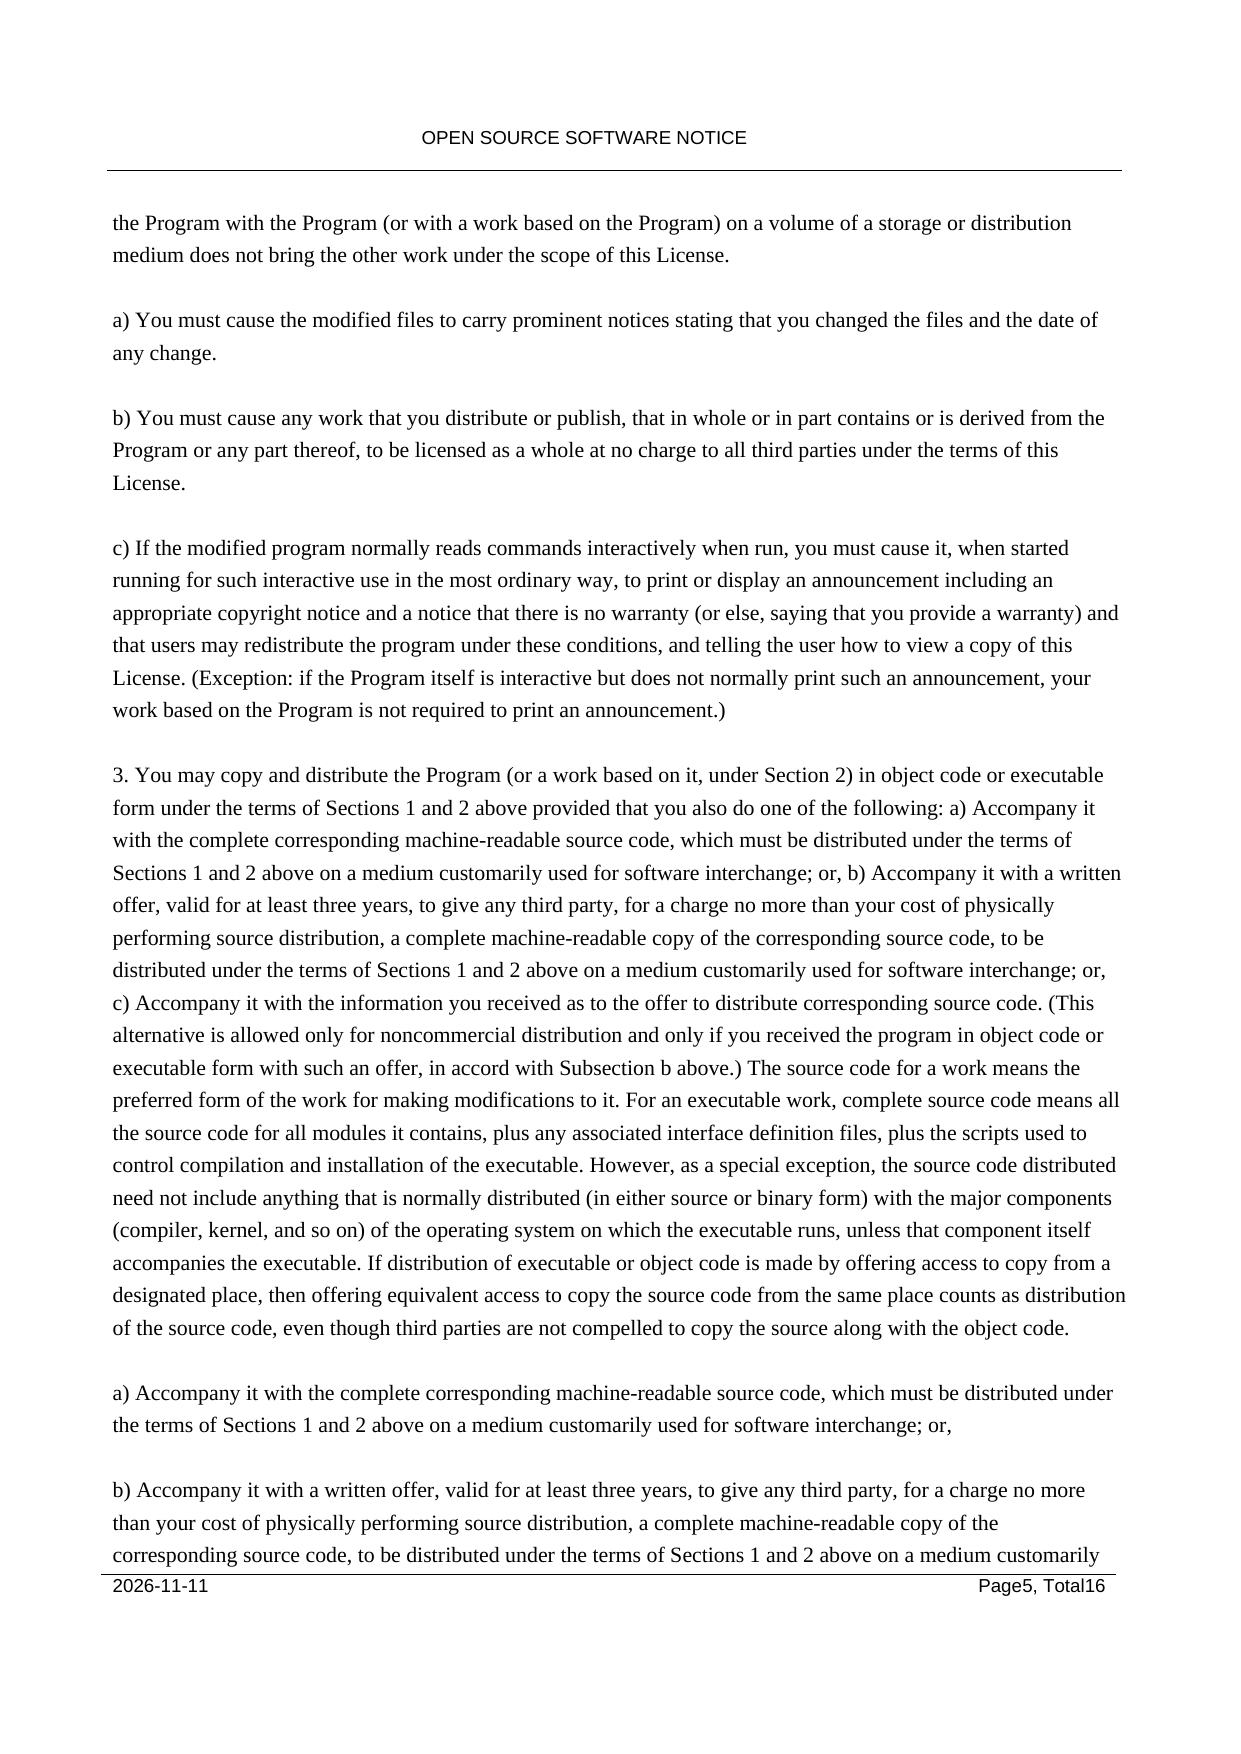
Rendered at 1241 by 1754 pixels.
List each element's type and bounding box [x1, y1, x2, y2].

text [112, 206, 1128, 1571]
